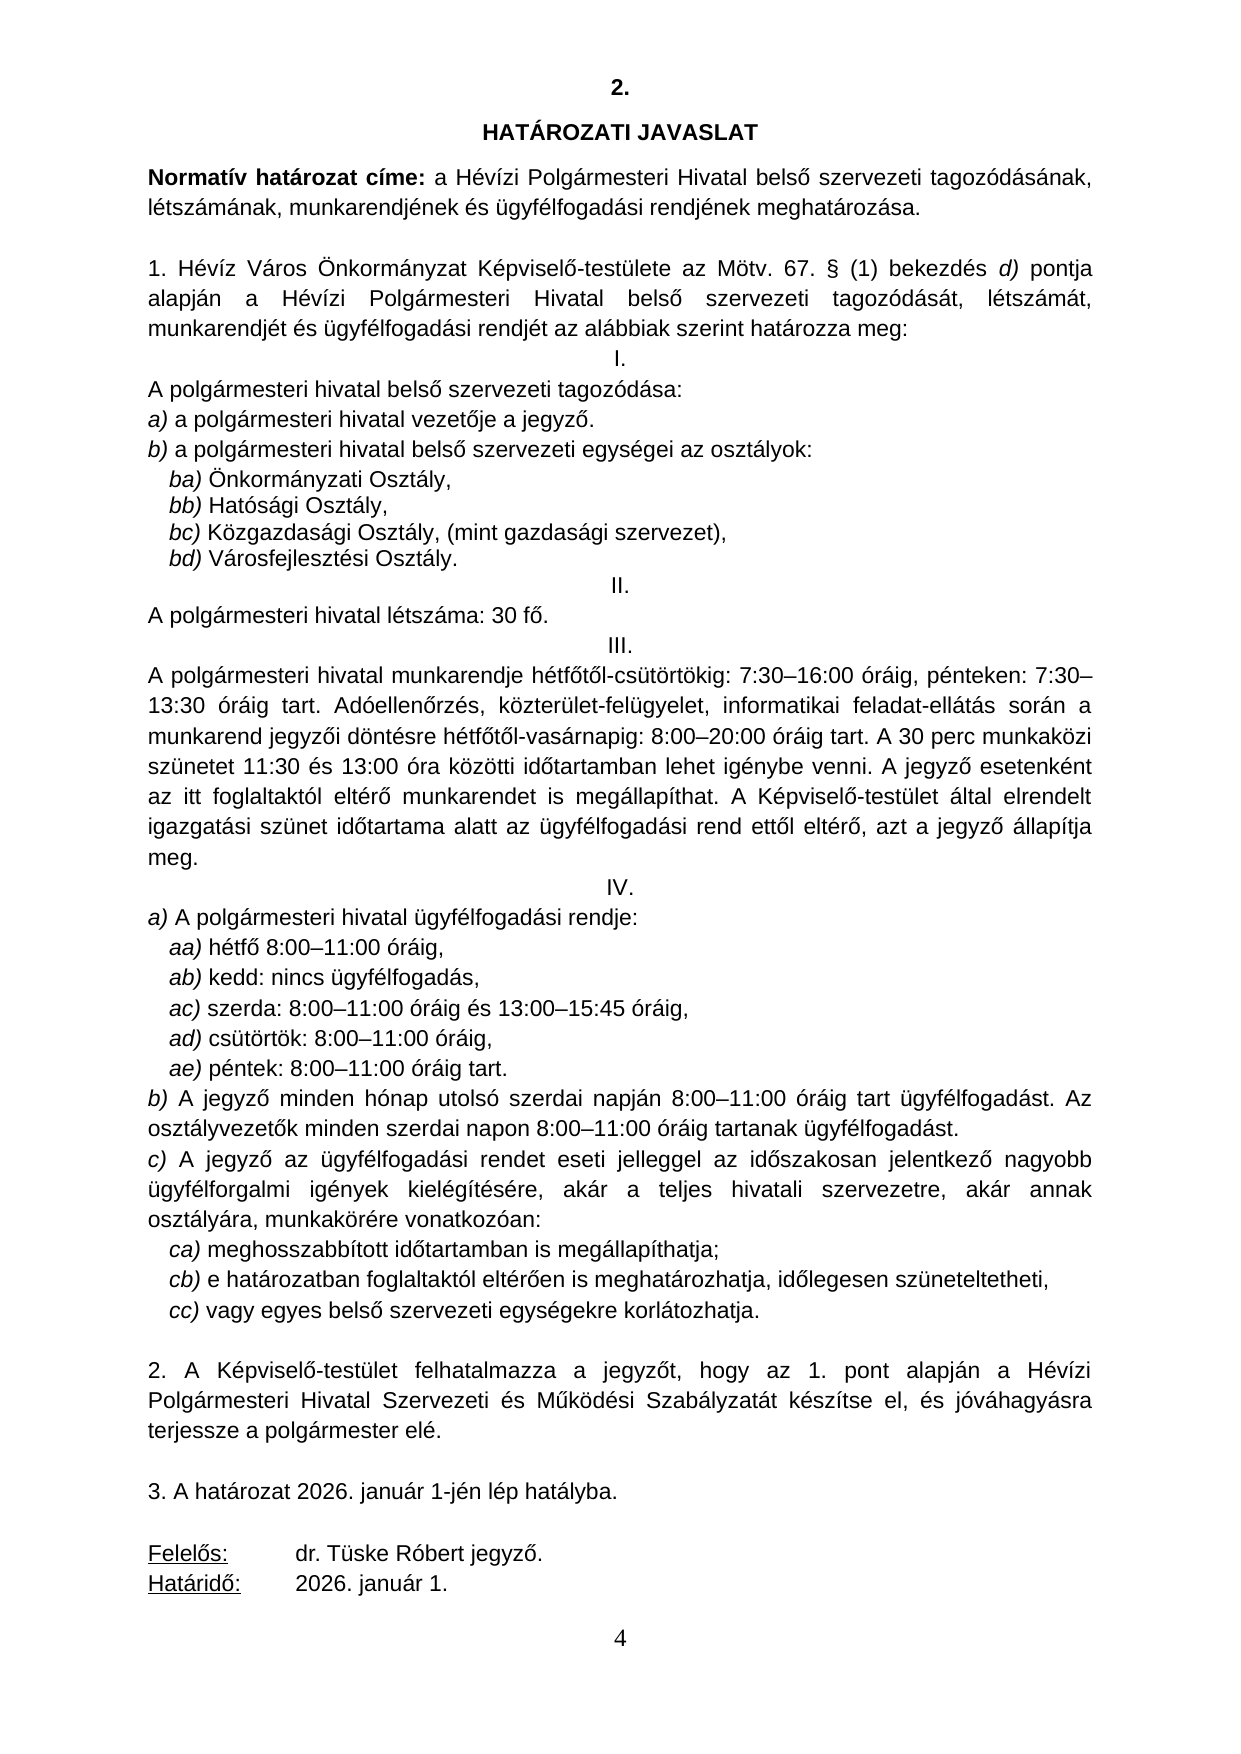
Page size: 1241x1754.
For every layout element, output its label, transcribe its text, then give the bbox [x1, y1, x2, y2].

text 1. Hévíz Város Önkormányzat Képviselő-testülete az Mötv. 67. § (1) bekezdés d) pontja alapján a Hévízi Polgármesteri Hivatal belső szervezeti tagozódását, létszámát, munkarendjét és ügyfélfogadási rendjét az alábbiak szerint határozza meg: [148, 255, 1092, 341]
text HATÁROZATI JAVASLAT [148, 119, 1092, 145]
text 3. A határozat 2026. január 1-jén lép hatályba. [148, 1478, 1092, 1504]
text III. [148, 632, 1092, 658]
text 2. [148, 74, 1092, 100]
text c) A jegyző az ügyfélfogadási rendet eseti jelleggel az időszakosan jelentkező nagyobb ügyfélforgalmi igények kielégítésére, akár a teljes hivatali szervezetre, akár annak osztályára, munkakörére vonatkozóan: [148, 1146, 1092, 1232]
text bb) Hatósági Osztály, [148, 492, 1092, 519]
text bc) Közgazdasági Osztály, (mint gazdasági szervezet), [148, 519, 1092, 545]
text A polgármesteri hivatal létszáma: 30 fő. [148, 602, 1092, 628]
text ad) csütörtök: 8:00–11:00 óráig, [148, 1025, 1092, 1051]
text A polgármesteri hivatal belső szervezeti tagozódása: [148, 376, 1092, 402]
text Normatív határozat címe: a Hévízi Polgármesteri Hivatal belső szervezeti tagozódásának, létszámának, munkarendjének és ügyfélfogadási rendjének meghatározása. [148, 164, 1092, 221]
text IV. [148, 874, 1092, 900]
text ae) péntek: 8:00–11:00 óráig tart. [148, 1055, 1092, 1081]
text bd) Városfejlesztési Osztály. [148, 545, 1092, 572]
text II. [148, 572, 1092, 598]
text cc) vagy egyes belső szervezeti egységekre korlátozhatja. [148, 1297, 1092, 1323]
text b) A jegyző minden hónap utolsó szerdai napján 8:00–11:00 óráig tart ügyfélfogadást. Az osztályvezetők minden szerdai napon 8:00–11:00 óráig tartanak ügyfélfogadást. [148, 1085, 1092, 1142]
text aa) hétfő 8:00–11:00 óráig, [148, 934, 1092, 960]
text 2. A Képviselő-testület felhatalmazza a jegyzőt, hogy az 1. pont alapján a Hévízi Polgármesteri Hivatal Szervezeti és Működési Szabályzatát készítse el, és jóváhagyásra terjessze a polgármester elé. [148, 1357, 1092, 1444]
text I. [148, 345, 1092, 372]
text a) A polgármesteri hivatal ügyfélfogadási rendje: [148, 904, 1092, 930]
text ca) meghosszabbított időtartamban is megállapíthatja; [148, 1236, 1092, 1262]
text Határidő: 2026. január 1. [148, 1570, 1092, 1596]
text b) a polgármesteri hivatal belső szervezeti egységei az osztályok: [148, 436, 1092, 462]
text ab) kedd: nincs ügyfélfogadás, [148, 964, 1092, 991]
text a) a polgármesteri hivatal vezetője a jegyző. [148, 406, 1092, 432]
text A polgármesteri hivatal munkarendje hétfőtől-csütörtökig: 7:30–16:00 óráig, pénteken: 7:30–13:30 óráig tart. Adóellenőrzés, közterület-felügyelet, informatikai feladat-ellátás során a munkarend jegyzői döntésre hétfőtől-vasárnapig: 8:00–20:00 óráig tart. A 30 perc munkaközi szünetet 11:30 és 13:00 óra közötti időtartamban lehet igénybe venni. A jegyző esetenként az itt foglaltaktól eltérő munkarendet is megállapíthat. A Képviselő-testület által elrendelt igazgatási szünet időtartama alatt az ügyfélfogadási rend ettől eltérő, azt a jegyző állapítja meg. [148, 662, 1092, 870]
text ac) szerda: 8:00–11:00 óráig és 13:00–15:45 óráig, [148, 994, 1092, 1021]
text Felelős: dr. Tüske Róbert jegyző. [148, 1540, 1092, 1566]
text ba) Önkormányzati Osztály, [148, 466, 1092, 492]
text cb) e határozatban foglaltaktól eltérően is meghatározhatja, időlegesen szüneteltetheti, [148, 1266, 1092, 1293]
